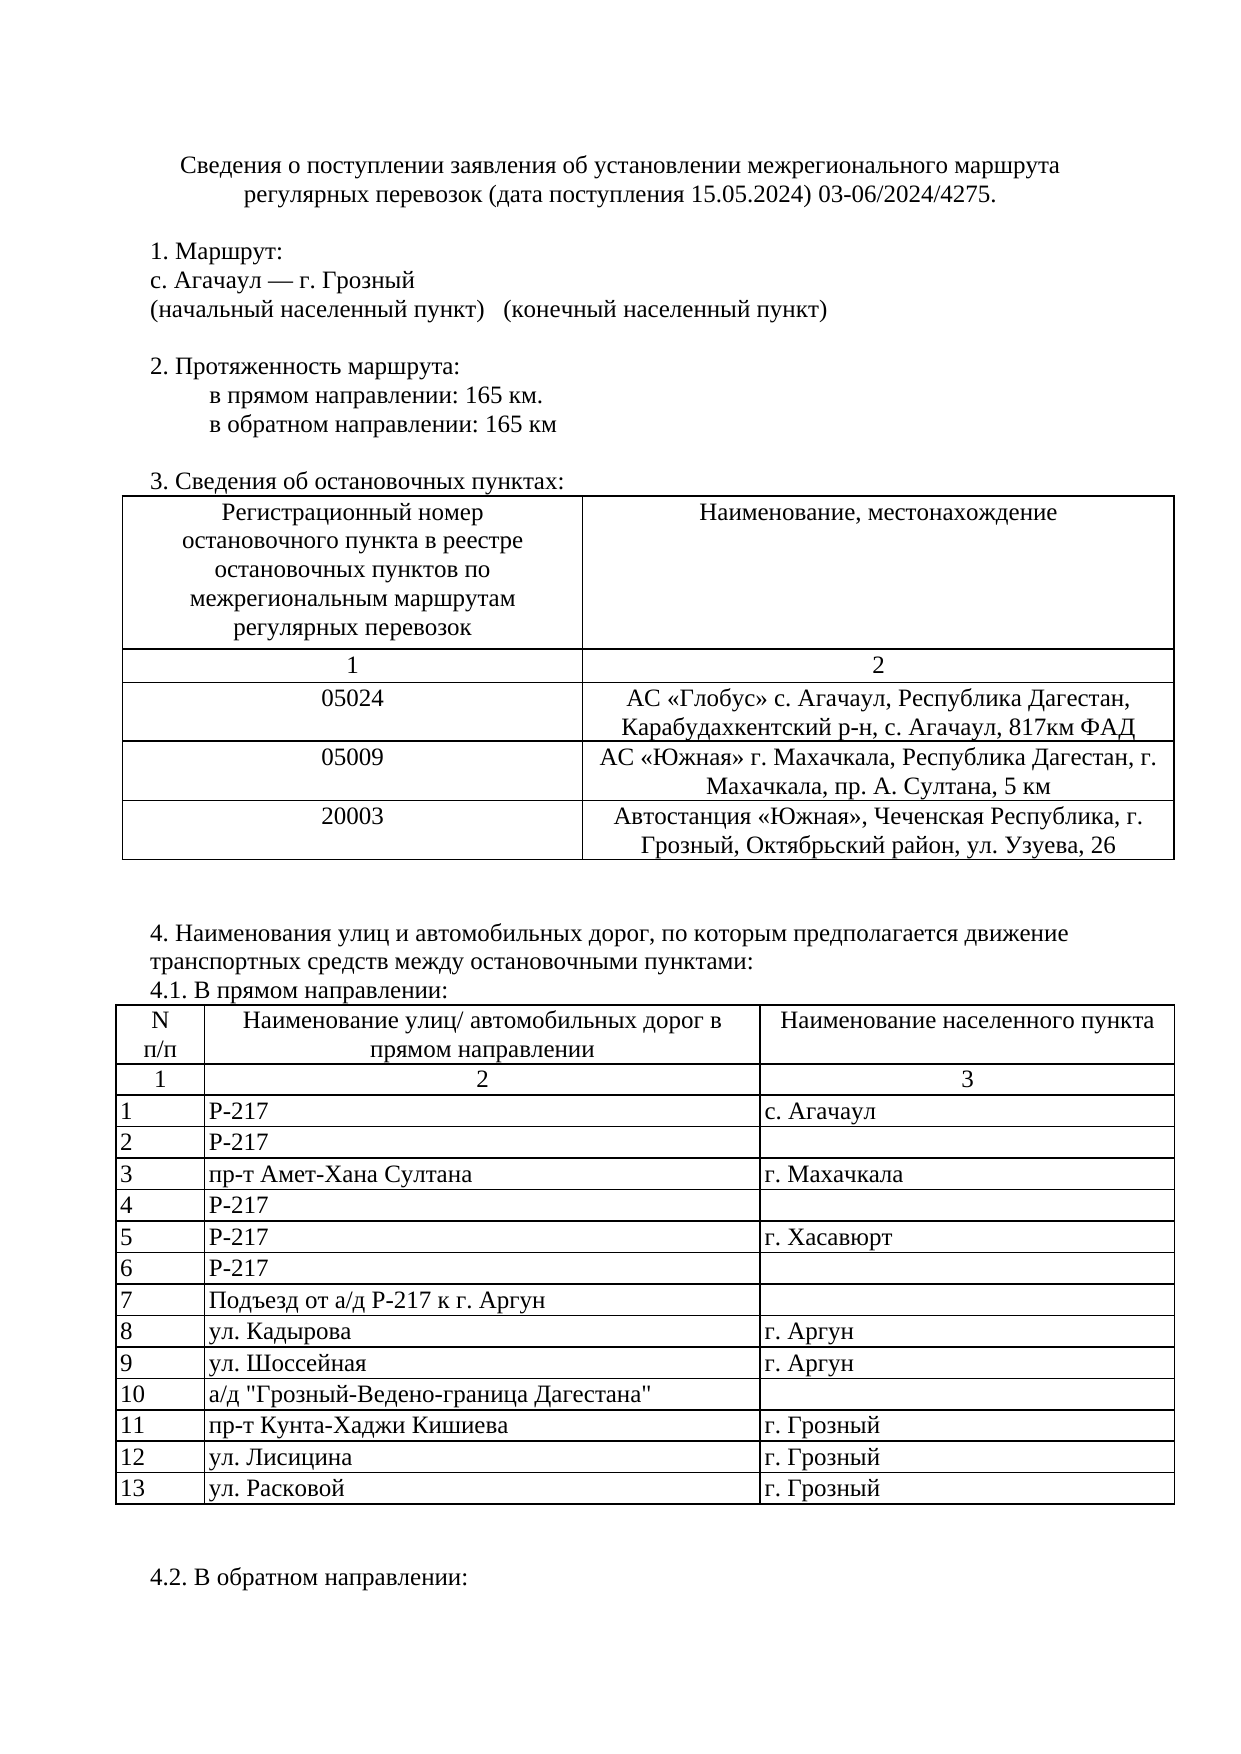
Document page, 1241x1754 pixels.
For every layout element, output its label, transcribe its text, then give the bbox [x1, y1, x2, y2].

text 3. Сведения об остановочных пунктах: [150, 466, 1090, 495]
table_cell 2 [205, 1065, 759, 1094]
text 4.1. В прямом направлении: [150, 975, 1090, 1004]
table_cell ул. Расковой [205, 1473, 759, 1503]
table_cell 9 [117, 1348, 204, 1377]
text 4.2. В обратном направлении: [150, 1562, 1090, 1591]
text 4. Наименования улиц и автомобильных дорог, по которым предполагается движение транспортных средств между остановочными пунктами: [150, 918, 1090, 975]
table_cell 7 [117, 1285, 204, 1314]
table_cell Р-217 [205, 1127, 759, 1157]
table_cell АС «Южная» г. Махачкала, Республика Дагестан, г. Махачкала, пр. А. Султана, 5 км [583, 742, 1173, 799]
table_cell ул. Кадырова [205, 1316, 759, 1346]
table_cell пр-т Кунта-Хаджи Кишиева [205, 1411, 759, 1440]
table_cell 05024 [123, 683, 582, 740]
table_header Наименование населенного пункта [761, 1006, 1174, 1063]
table_cell г. Хасавюрт [761, 1222, 1174, 1252]
table_cell АС «Глобус» с. Агачаул, Республика Дагестан, Карабудахкентский р-н, с. Агачаул, 817км ФАД [583, 683, 1173, 740]
text Сведения о поступлении заявления об установлении межрегионального маршрута регулярных перевозок (дата поступления 15.05.2024) 03-06/2024/4275. [150, 150, 1090, 207]
table_cell г. Махачкала [761, 1159, 1174, 1189]
table_cell Р-217 [205, 1253, 759, 1283]
table_cell г. Грозный [761, 1473, 1174, 1503]
table_header Регистрационный номер остановочного пункта в реестре остановочных пунктов по межрегиональным маршрутам регулярных перевозок [123, 497, 582, 648]
table_cell Р-217 [205, 1096, 759, 1126]
table_cell г. Аргун [761, 1348, 1174, 1377]
table_cell 20003 [123, 801, 582, 858]
table_cell Р-217 [205, 1222, 759, 1252]
text 1. Маршрут: [150, 236, 1090, 265]
table_cell 1 [117, 1096, 204, 1126]
table_cell г. Аргун [761, 1316, 1174, 1346]
table_cell 2 [117, 1127, 204, 1157]
table_cell 6 [117, 1253, 204, 1283]
table_cell а/д "Грозный-Ведено-граница Дагестана" [205, 1379, 759, 1409]
table_cell [761, 1285, 1174, 1314]
table_cell 3 [761, 1065, 1174, 1094]
text в обратном направлении: 165 км [150, 409, 1090, 437]
table_cell 5 [117, 1222, 204, 1252]
table_cell с. Агачаул [761, 1096, 1174, 1126]
table_cell Р-217 [205, 1190, 759, 1220]
table_cell 12 [117, 1442, 204, 1472]
table_cell ул. Шоссейная [205, 1348, 759, 1377]
table_cell 8 [117, 1316, 204, 1346]
table_header Наименование улиц/ автомобильных дорог в прямом направлении [205, 1006, 759, 1063]
table_cell [761, 1253, 1174, 1283]
table_cell 10 [117, 1379, 204, 1409]
table_cell [761, 1190, 1174, 1220]
text в прямом направлении: 165 км. [150, 380, 1090, 409]
table_cell [761, 1127, 1174, 1157]
text с. Агачаул — г. Грозный [150, 265, 1090, 294]
table_header N п/п [117, 1006, 204, 1063]
table_cell г. Грозный [761, 1442, 1174, 1472]
table_cell 11 [117, 1411, 204, 1440]
table_cell Автостанция «Южная», Чеченская Республика, г. Грозный, Октябрьский район, ул. Узуева, 26 [583, 801, 1173, 858]
table_header Наименование, местонахождение [583, 497, 1173, 648]
table_cell [761, 1379, 1174, 1409]
table_cell 13 [117, 1473, 204, 1503]
table_cell 1 [117, 1065, 204, 1094]
table_cell 05009 [123, 742, 582, 799]
text 2. Протяженность маршрута: [150, 351, 1090, 380]
text (начальный населенный пункт) (конечный населенный пункт) [150, 294, 1090, 322]
table_cell 2 [583, 650, 1173, 681]
table_cell Подъезд от а/д Р-217 к г. Аргун [205, 1285, 759, 1314]
table_cell ул. Лисицина [205, 1442, 759, 1472]
table_cell г. Грозный [761, 1411, 1174, 1440]
table_cell 4 [117, 1190, 204, 1220]
table_cell 1 [123, 650, 582, 681]
table_cell пр-т Амет-Хана Султана [205, 1159, 759, 1189]
table_cell 3 [117, 1159, 204, 1189]
